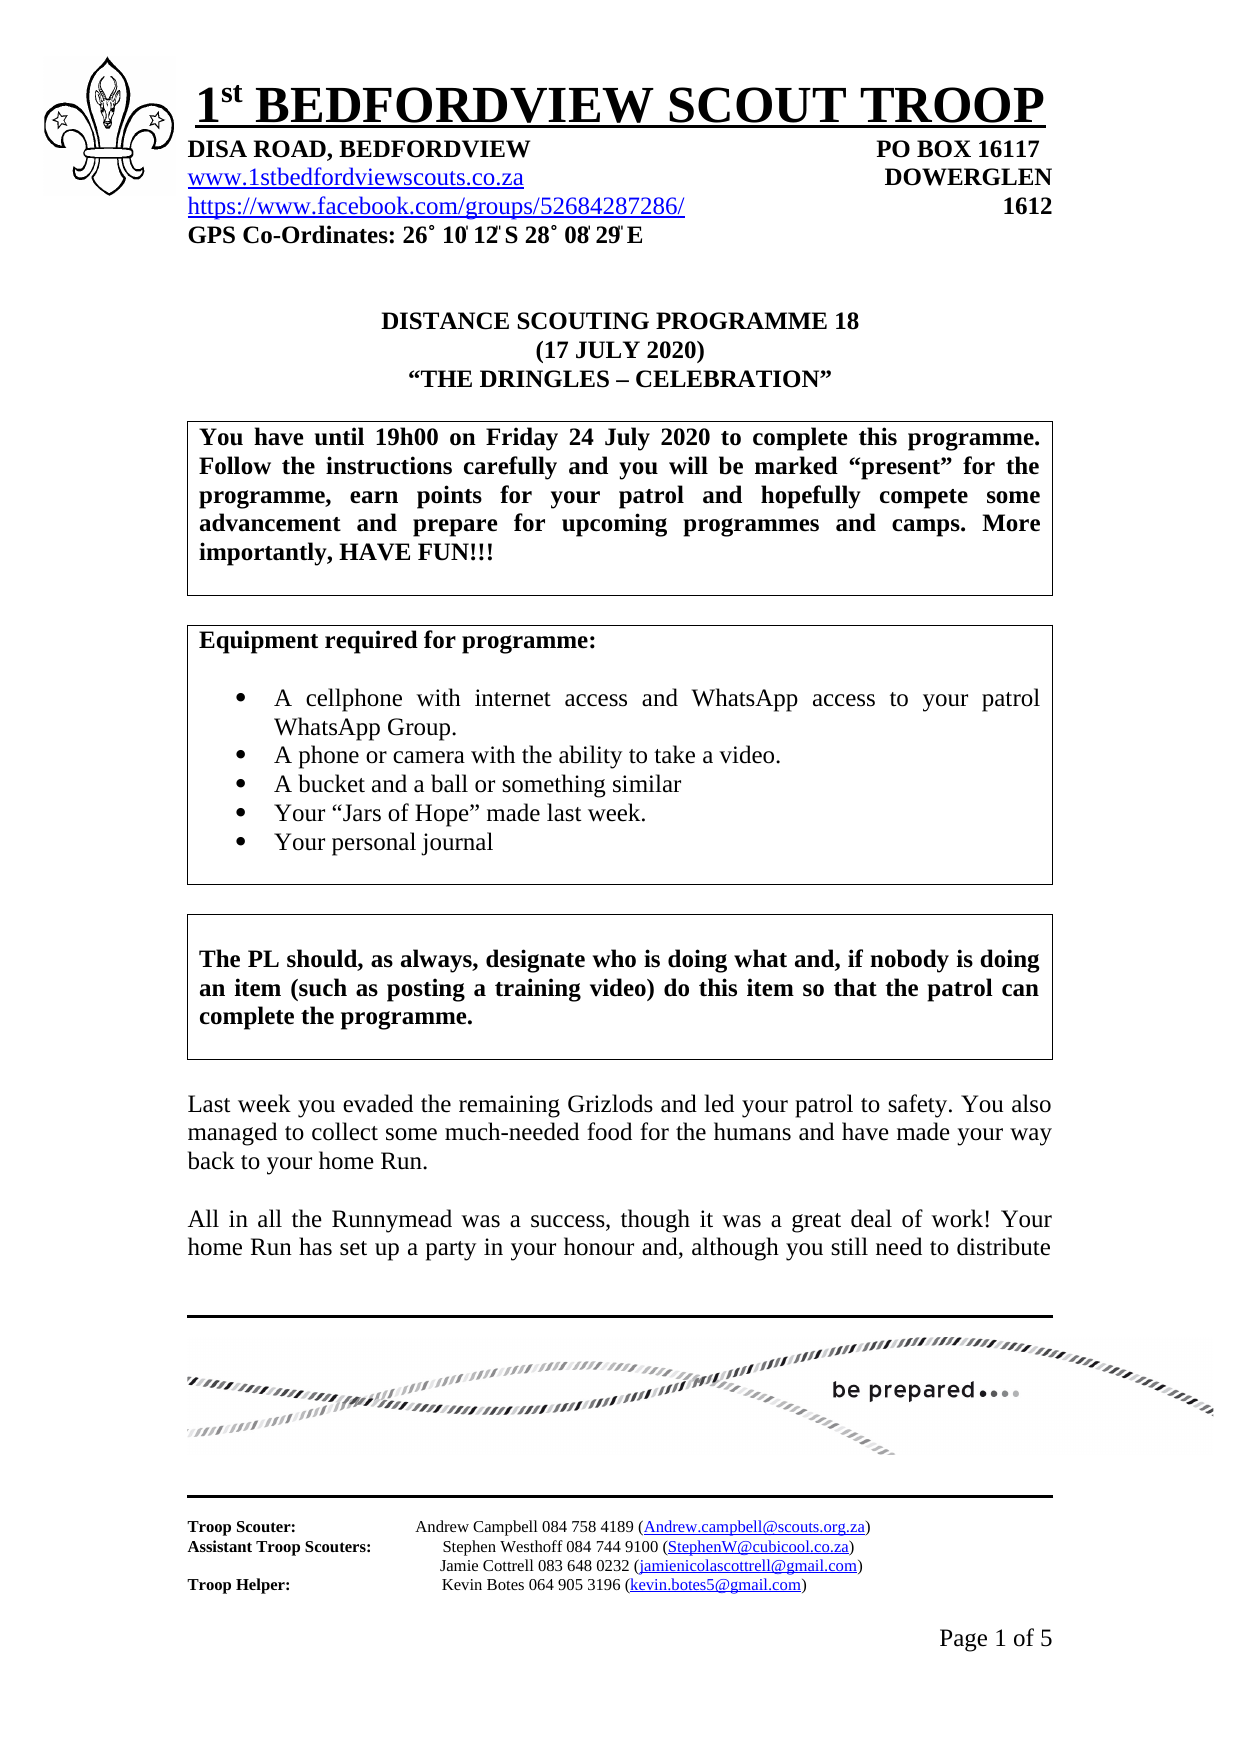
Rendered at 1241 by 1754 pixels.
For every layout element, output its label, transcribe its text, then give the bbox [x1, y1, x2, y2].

text “THE DRINGLES – CELEBRATION” [187, 364, 1053, 392]
text Last week you evaded the remaining Grizlods and led your patrol to safety. You also managed to collect some much-needed food for the humans and have made your way back to your home Run. [187, 1089, 1053, 1175]
text DISTANCE SCOUTING PROGRAMME 18 [187, 306, 1053, 335]
table_header You have until 19h00 on Friday 24 July 2020 to complete this programme. Follow the instructions carefully and you will be marked “present” for the programme, earn points for your patrol and hopefully compete some advancement and prepare for upcoming programmes and camps. More importantly, HAVE FUN!!! [188, 422, 1052, 595]
picture [43, 56, 176, 196]
text (17 JULY 2020) [187, 335, 1053, 364]
table_header The PL should, as always, designate who is doing what and, if nobody is doing an item (such as posting a training video) do this item so that the patrol can complete the programme. [188, 915, 1052, 1059]
picture [187, 1337, 1214, 1455]
table_header Equipment required for programme: A cellphone with internet access and WhatsApp access to your patrol WhatsApp Group. A phone or camera with the ability to take a video. A bucket and a ball or something similar Your “Jars of Hope” made last week. Your personal journal [188, 626, 1052, 884]
